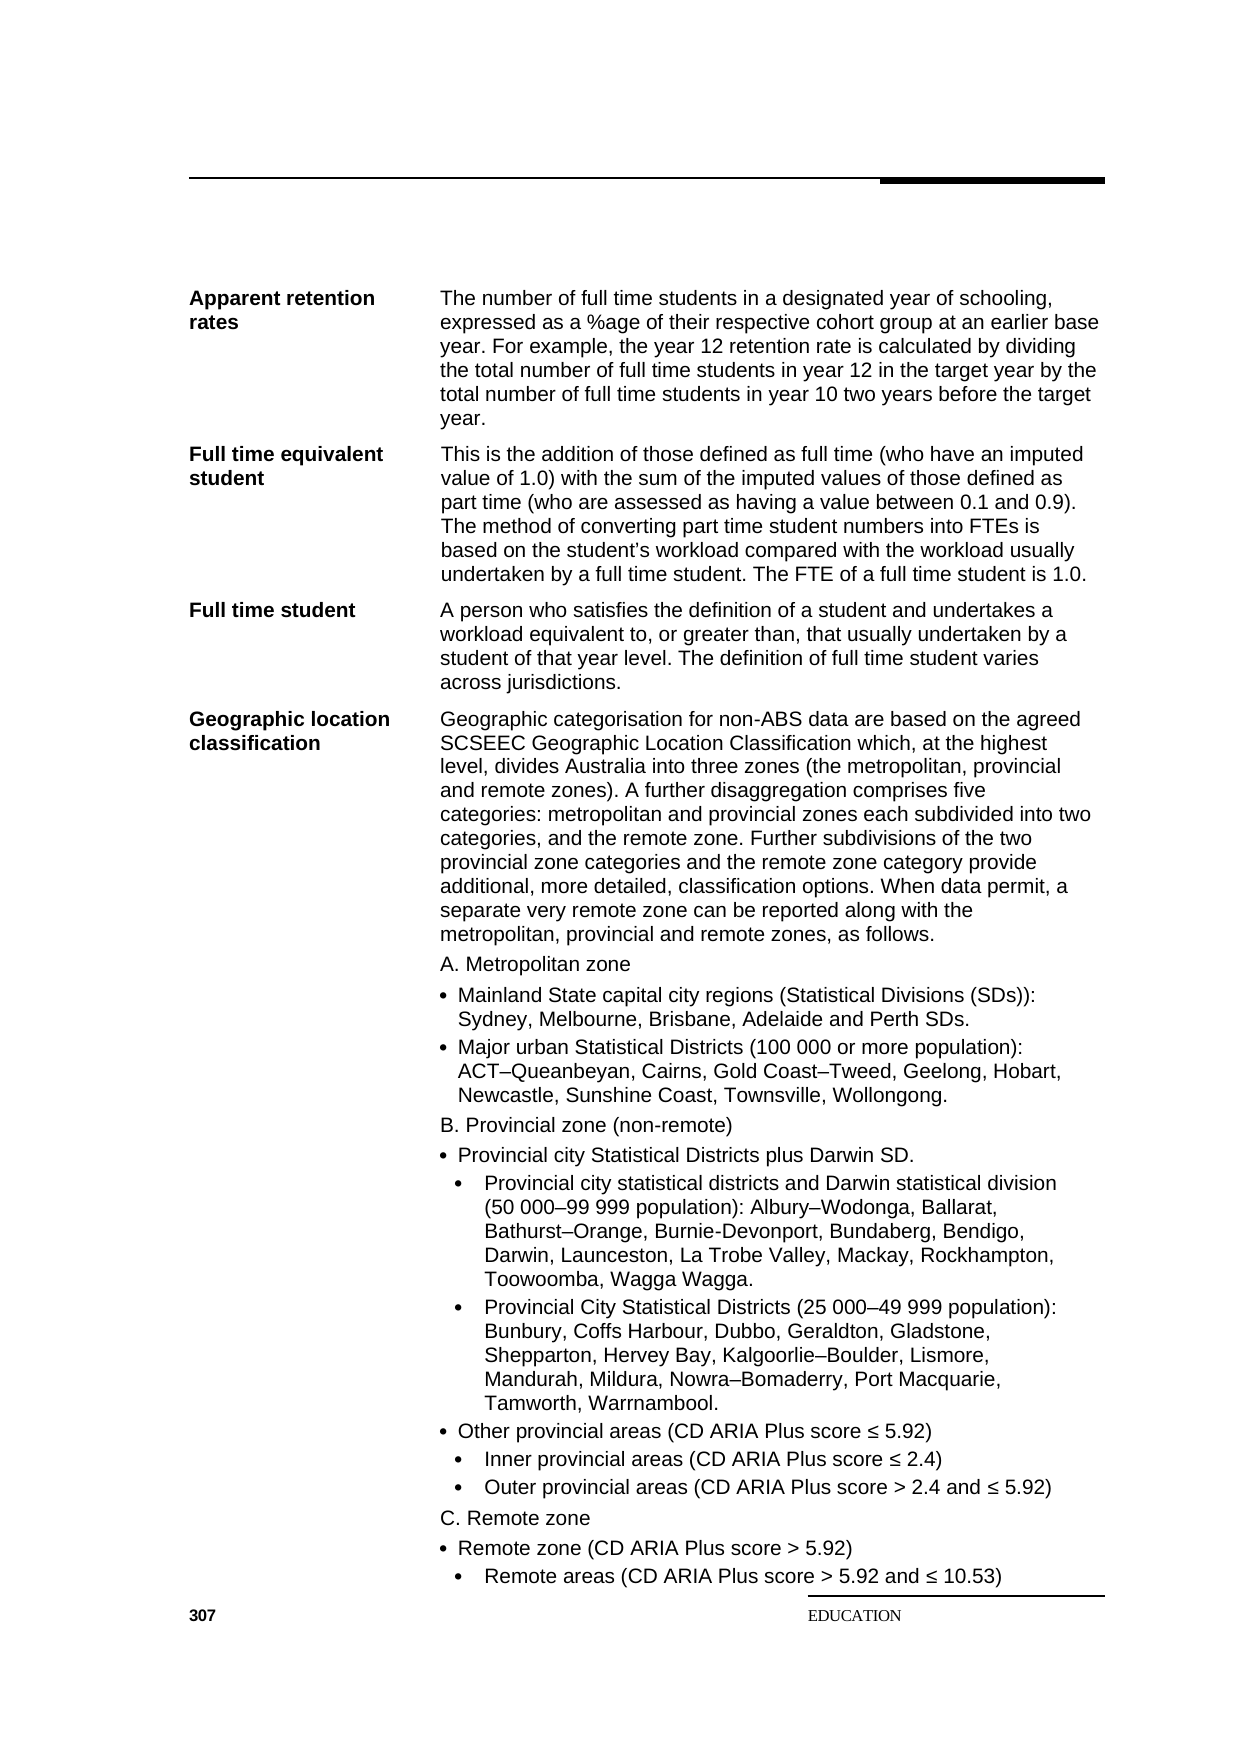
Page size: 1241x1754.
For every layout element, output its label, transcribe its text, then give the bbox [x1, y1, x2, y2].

table_header The number of full time students in a designated year of schooling, expressed as a %age of their respective cohort group at an earlier base year. For example, the year 12 retention rate is calculated by dividing the total number of full time students in year 12 in the target year by the total number of full time students in year 10 two years before the target year. [440, 279, 1104, 436]
table_cell Full time equivalent student [189, 436, 440, 592]
table_cell A person who satisfies the definition of a student and undertakes a workload equivalent to, or greater than, that usually undertaken by a student of that year level. The definition of full time student varies across jurisdictions. [440, 592, 1104, 700]
table_cell This is the addition of those defined as full time (who have an imputed value of 1.0) with the sum of the imputed values of those defined as part time (who are assessed as having a value between 0.1 and 0.9). The method of converting part time student numbers into FTEs is based on the student’s workload compared with the workload usually undertaken by a full time student. The FTE of a full time student is 1.0. [440, 436, 1104, 592]
table_cell Full time student [189, 592, 440, 700]
table_cell Geographic location classification [189, 700, 440, 1592]
table_header Apparent retention rates [189, 279, 440, 436]
